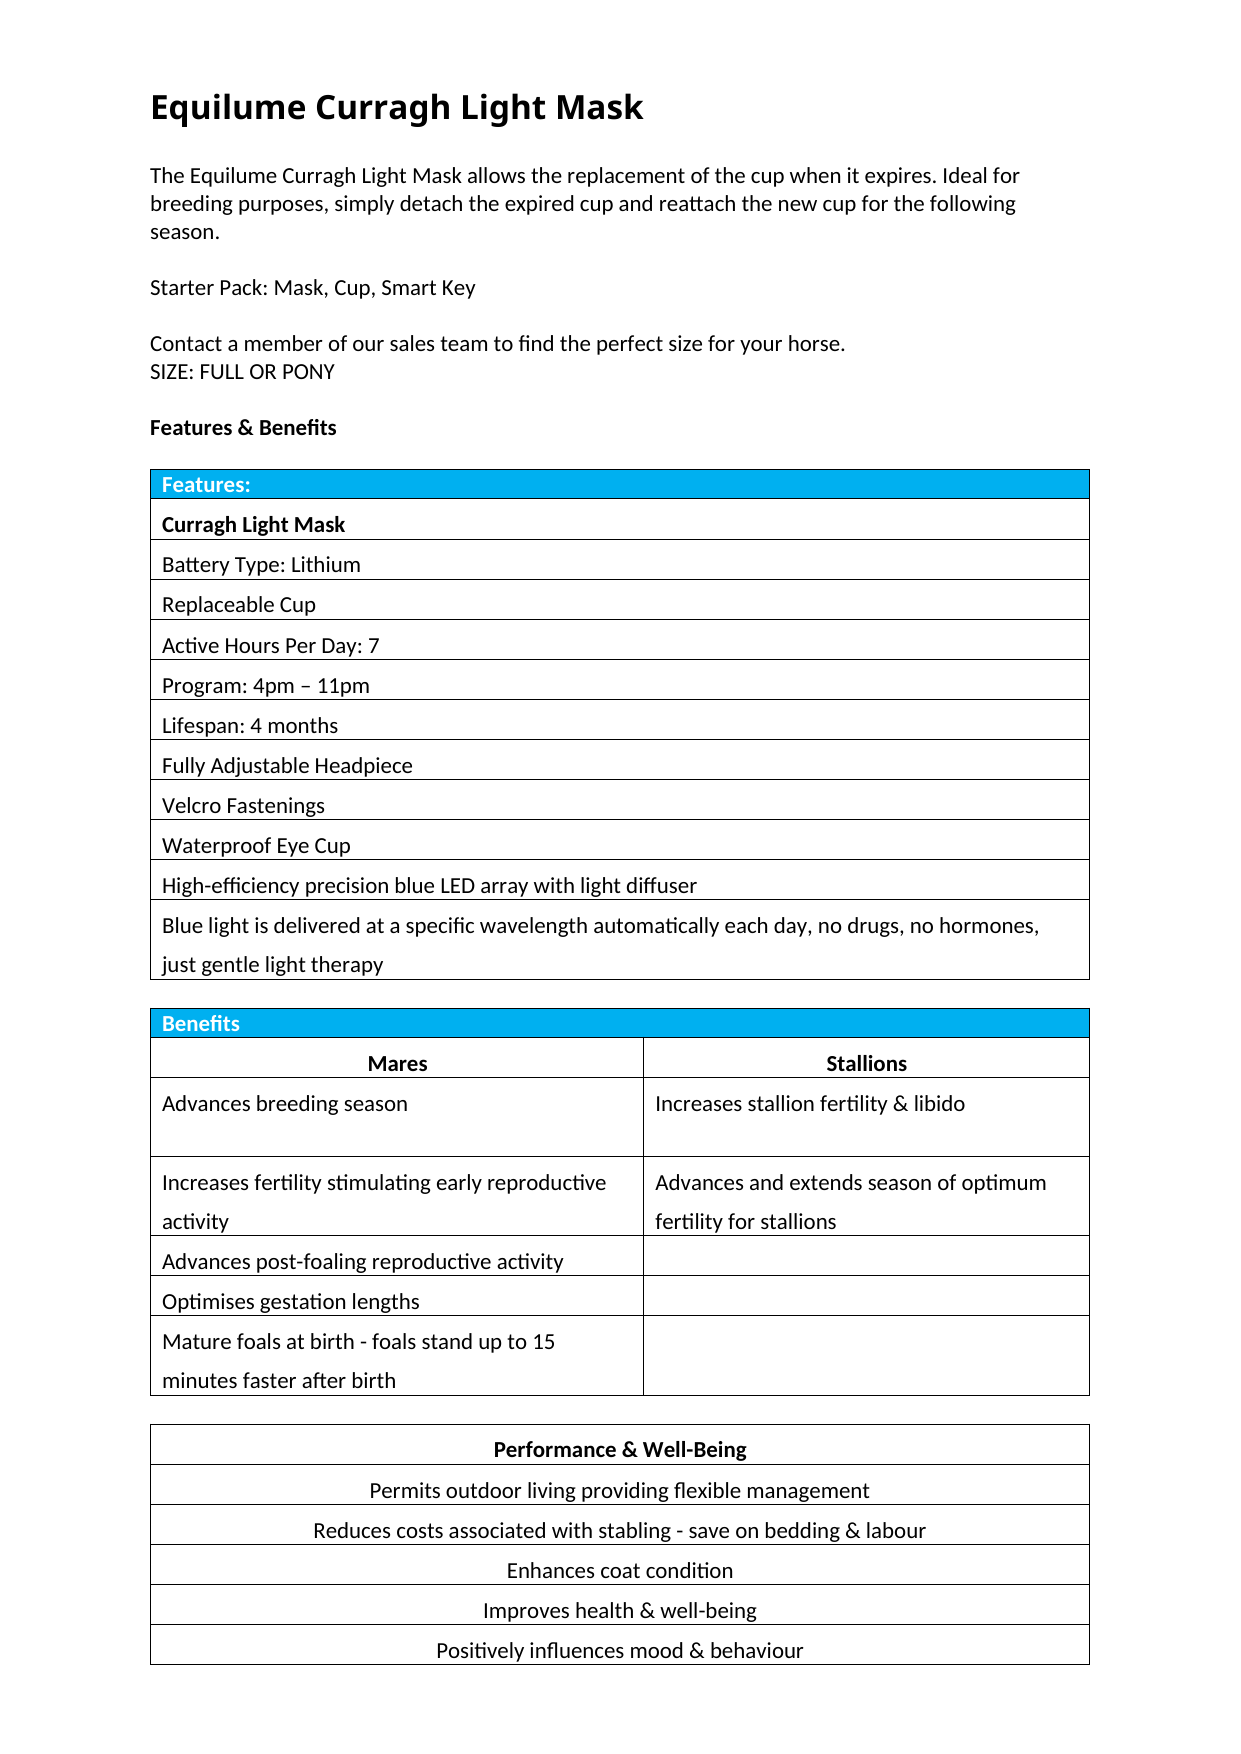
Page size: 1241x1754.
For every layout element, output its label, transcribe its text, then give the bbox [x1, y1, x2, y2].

table_cell Stallions [644, 1038, 1089, 1077]
table_cell Curragh Light Mask [151, 499, 1089, 538]
table_cell Fully Adjustable Headpiece [151, 740, 1089, 779]
table_cell [644, 1276, 1089, 1315]
table_cell Advances and extends season of optimum fertility for stallions [644, 1157, 1089, 1235]
table_cell Optimises gestation lengths [151, 1276, 643, 1315]
text Starter Pack: Mask, Cup, Smart Key [150, 273, 1090, 301]
table_header Features: [151, 470, 1089, 498]
table_cell Permits outdoor living providing flexible management [151, 1465, 1089, 1504]
text SIZE: FULL OR PONY [150, 357, 1090, 385]
table_cell [644, 1316, 1089, 1394]
table_cell High-efficiency precision blue LED array with light diffuser [151, 860, 1089, 899]
text Features & Benefits [150, 413, 1090, 441]
table_cell Mares [151, 1038, 643, 1077]
table_cell Increases stallion fertility & libido [644, 1078, 1089, 1156]
table_cell Improves health & well-being [151, 1585, 1089, 1624]
table_cell Advances post-foaling reproductive activity [151, 1236, 643, 1275]
text Contact a member of our sales team to find the perfect size for your horse. [150, 329, 1090, 357]
table_cell Mature foals at birth - foals stand up to 15 minutes faster after birth [151, 1316, 643, 1394]
table_cell Advances breeding season [151, 1078, 643, 1156]
table_cell Waterproof Eye Cup [151, 820, 1089, 859]
table_header Benefits [151, 1009, 1089, 1037]
table_header Performance & Well-Being [151, 1425, 1089, 1464]
table_cell Battery Type: Lithium [151, 540, 1089, 578]
table_cell [644, 1236, 1089, 1275]
table_cell Reduces costs associated with stabling - save on bedding & labour [151, 1505, 1089, 1544]
text The Equilume Curragh Light Mask allows the replacement of the cup when it expires. Ideal for breeding purposes, simply detach the expired cup and reattach the new cup for the following season. [150, 161, 1090, 245]
table_cell Velcro Fastenings [151, 780, 1089, 819]
table_cell Increases fertility stimulating early reproductive activity [151, 1157, 643, 1235]
table_cell Active Hours Per Day: 7 [151, 620, 1089, 659]
table_cell Enhances coat condition [151, 1545, 1089, 1584]
table_cell Replaceable Cup [151, 580, 1089, 619]
subtitle Equilume Curragh Light Mask [150, 84, 1090, 129]
table_cell Blue light is delivered at a specific wavelength automatically each day, no drugs, no hormones, just gentle light therapy [151, 900, 1089, 978]
table_cell Positively influences mood & behaviour [151, 1625, 1089, 1664]
table_cell Lifespan: 4 months [151, 700, 1089, 739]
table_cell Program: 4pm – 11pm [151, 660, 1089, 699]
